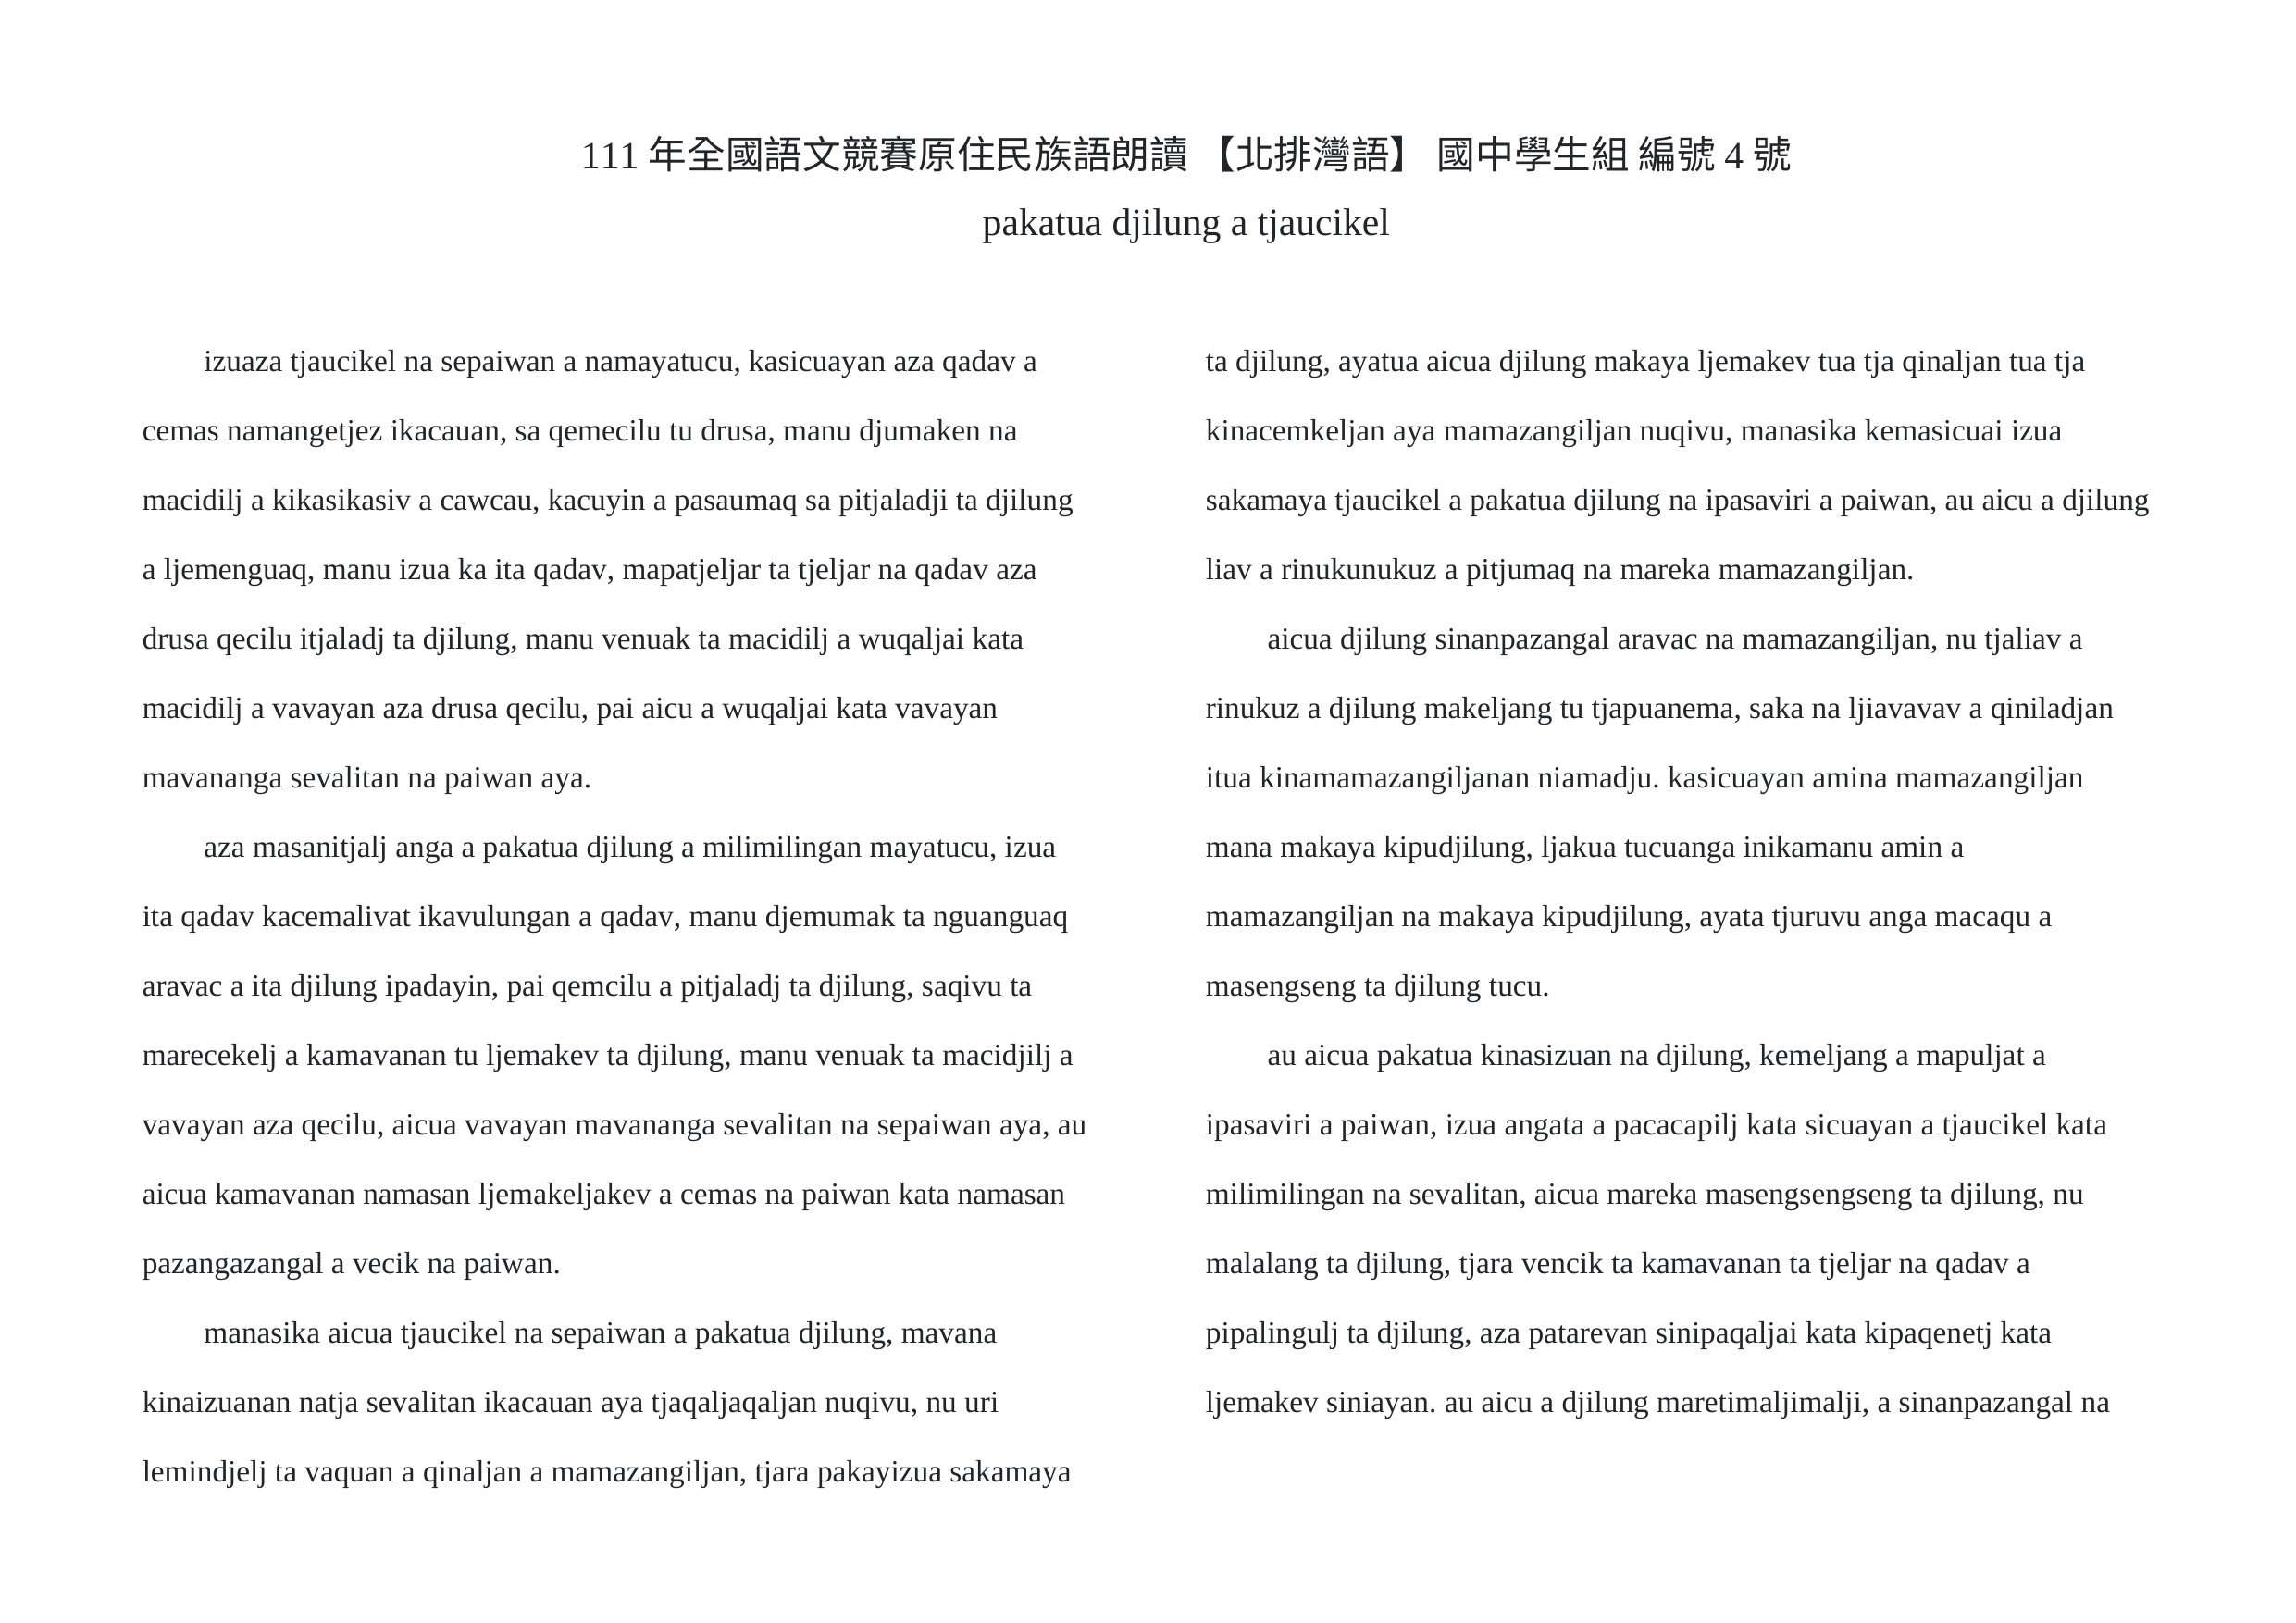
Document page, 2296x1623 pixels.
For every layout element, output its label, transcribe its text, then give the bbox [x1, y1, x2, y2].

text manasika aicua tjaucikel na sepaiwan a pakatua djilung, mavana kinaizuanan natja sevalitan ikacauan aya tjaqaljaqaljan nuqivu, nu uri lemindjelj ta vaquan a qinaljan a mamazangiljan, tjara pakayizua sakamaya ta djilung, ayatua aicua djilung makaya ljemakev tua tja qinaljan tua tja kinacemkeljan aya mamazangiljan nuqivu, manasika kemasicuai izua sakamaya tjaucikel a pakatua djilung na ipasaviri a paiwan, au aicu a djilung liav a rinukunukuz a pitjumaq na mareka mamazangiljan. [142, 1297, 1090, 1505]
text aicua djilung sinanpazangal aravac na mamazangiljan, nu tjaliav a rinukuz a djilung makeljang tu tjapuanema, saka na ljiavavav a qiniladjan itua kinamamazangiljanan niamadju. kasicuayan amina mamazangiljan mana makaya kipudjilung, ljakua tucuanga inikamanu amin a mamazangiljan na makaya kipudjilung, ayata tjuruvu anga macaqu a masengseng ta djilung tucu. [1206, 603, 2153, 1020]
text pakatua djilung a tjaucikel [142, 187, 2153, 256]
text izuaza tjaucikel na sepaiwan a namayatucu, kasicuayan aza qadav a cemas namangetjez ikacauan, sa qemecilu tu drusa, manu djumaken na macidilj a kikasikasiv a cawcau, kacuyin a pasaumaq sa pitjaladji ta djilung a ljemenguaq, manu izua ka ita qadav, mapatjeljar ta tjeljar na qadav aza drusa qecilu itjaladj ta djilung, manu venuak ta macidilj a wuqaljai kata macidilj a vavayan aza drusa qecilu, pai aicu a wuqaljai kata vavayan mavananga sevalitan na paiwan aya. [142, 326, 1090, 812]
text manasika aicua tjaucikel na sepaiwan a pakatua djilung, mavana kinaizuanan natja sevalitan ikacauan aya tjaqaljaqaljan nuqivu, nu uri lemindjelj ta vaquan a qinaljan a mamazangiljan, tjara pakayizua sakamaya ta djilung, ayatua aicua djilung makaya ljemakev tua tja qinaljan tua tja kinacemkeljan aya mamazangiljan nuqivu, manasika kemasicuai izua sakamaya tjaucikel a pakatua djilung na ipasaviri a paiwan, au aicu a djilung liav a rinukunukuz a pitjumaq na mareka mamazangiljan. [1206, 326, 2153, 603]
text 111 年全國語文競賽原住民族語朗讀 【北排灣語】 國中學生組 編號 4 號 [142, 118, 2153, 187]
text aza masanitjalj anga a pakatua djilung a milimilingan mayatucu, izua ita qadav kacemalivat ikavulungan a qadav, manu djemumak ta nguanguaq aravac a ita djilung ipadayin, pai qemcilu a pitjaladj ta djilung, saqivu ta marecekelj a kamavanan tu ljemakev ta djilung, manu venuak ta macidjilj a vavayan aza qecilu, aicua vavayan mavananga sevalitan na sepaiwan aya, au aicua kamavanan namasan ljemakeljakev a cemas na paiwan kata namasan pazangazangal a vecik na paiwan. [142, 812, 1090, 1297]
